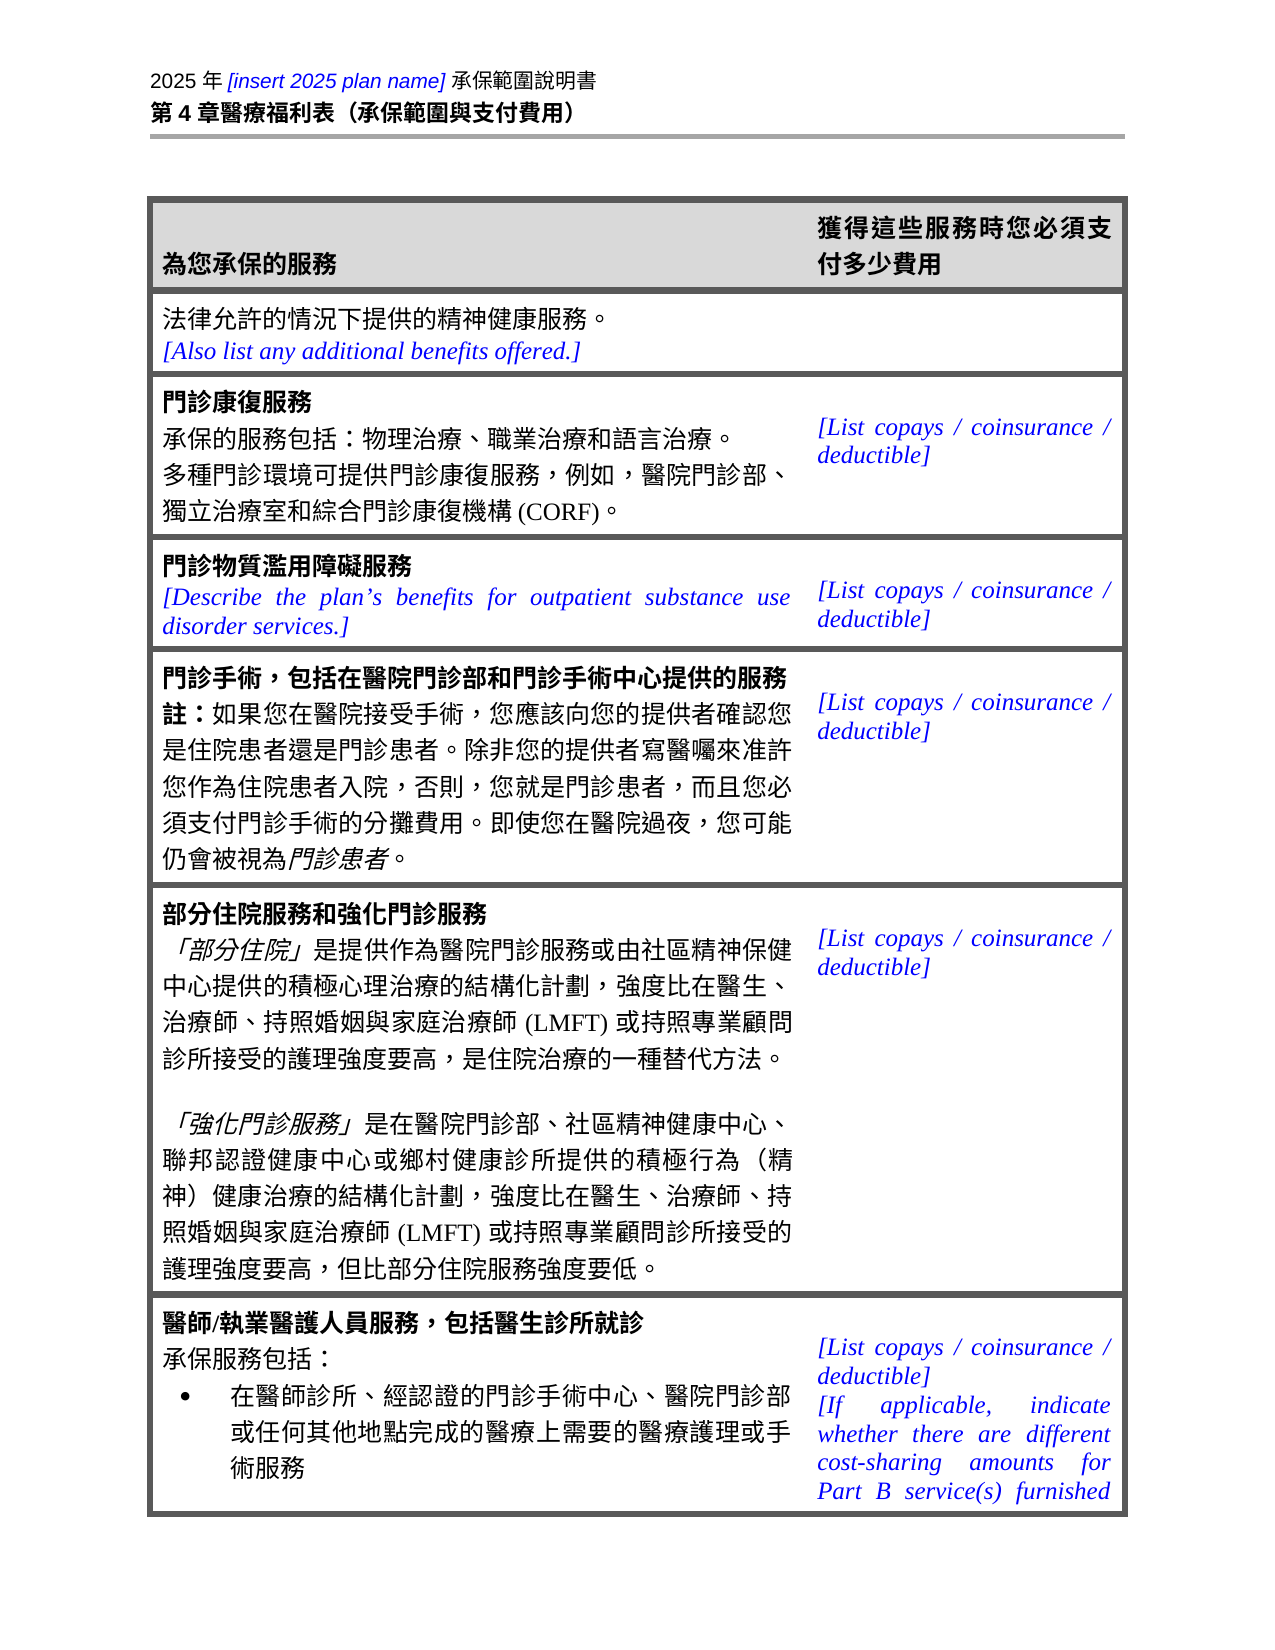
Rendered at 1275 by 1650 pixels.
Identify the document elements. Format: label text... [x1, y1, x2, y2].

table_cell [List copays / coinsurance / deductible] [805, 540, 1122, 646]
table_cell 門診物質濫用障礙服務 [Describe the plan’s benefits for outpatient substance use disorder services.] [153, 540, 805, 646]
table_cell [153, 1298, 805, 1511]
table_cell [List copays / coinsurance / deductible] [805, 888, 1122, 1291]
table_header 獲得這些服務時您必須支付多少費用 [805, 203, 1122, 287]
table_cell [List copays / coinsurance / deductible] [805, 377, 1122, 534]
table_cell [List copays / coinsurance / deductible] [805, 652, 1122, 882]
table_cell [805, 294, 1122, 371]
table_header 為您承保的服務 [153, 203, 805, 287]
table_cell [805, 1298, 1122, 1511]
table_cell 門診手術，包括在醫院門診部和門診手術中心提供的服務 註：如果您在醫院接受手術，您應該向您的提供者確認您是住院患者還是門診患者。除非您的提供者寫醫囑來准許您作為住院患者入院，否則，您就是門診患者，而且您必須支付門診手術的分攤費用。即使您在醫院過夜，您可能仍會被視為門診患者。 [153, 652, 805, 882]
table_cell 部分住院服務和強化門診服務 「部分住院」是提供作為醫院門診服務或由社區精神保健中心提供的積極心理治療的結構化計劃，強度比在醫生、治療師、持照婚姻與家庭治療師 (LMFT) 或持照專業顧問診所接受的護理強度要高，是住院治療的一種替代方法。 「強化門診服務」是在醫院門診部、社區精神健康中心、聯邦認證健康中心或鄉村健康診所提供的積極行為（精神）健康治療的結構化計劃，強度比在醫生、治療師、持照婚姻與家庭治療師 (LMFT) 或持照專業顧問診所接受的護理強度要高，但比部分住院服務強度要低。 [153, 888, 805, 1291]
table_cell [153, 294, 805, 371]
table_cell 門診康復服務 承保的服務包括：物理治療、職業治療和語言治療。 多種門診環境可提供門診康復服務，例如，醫院門診部、獨立治療室和綜合門診康復機構 (CORF)。 [153, 377, 805, 534]
